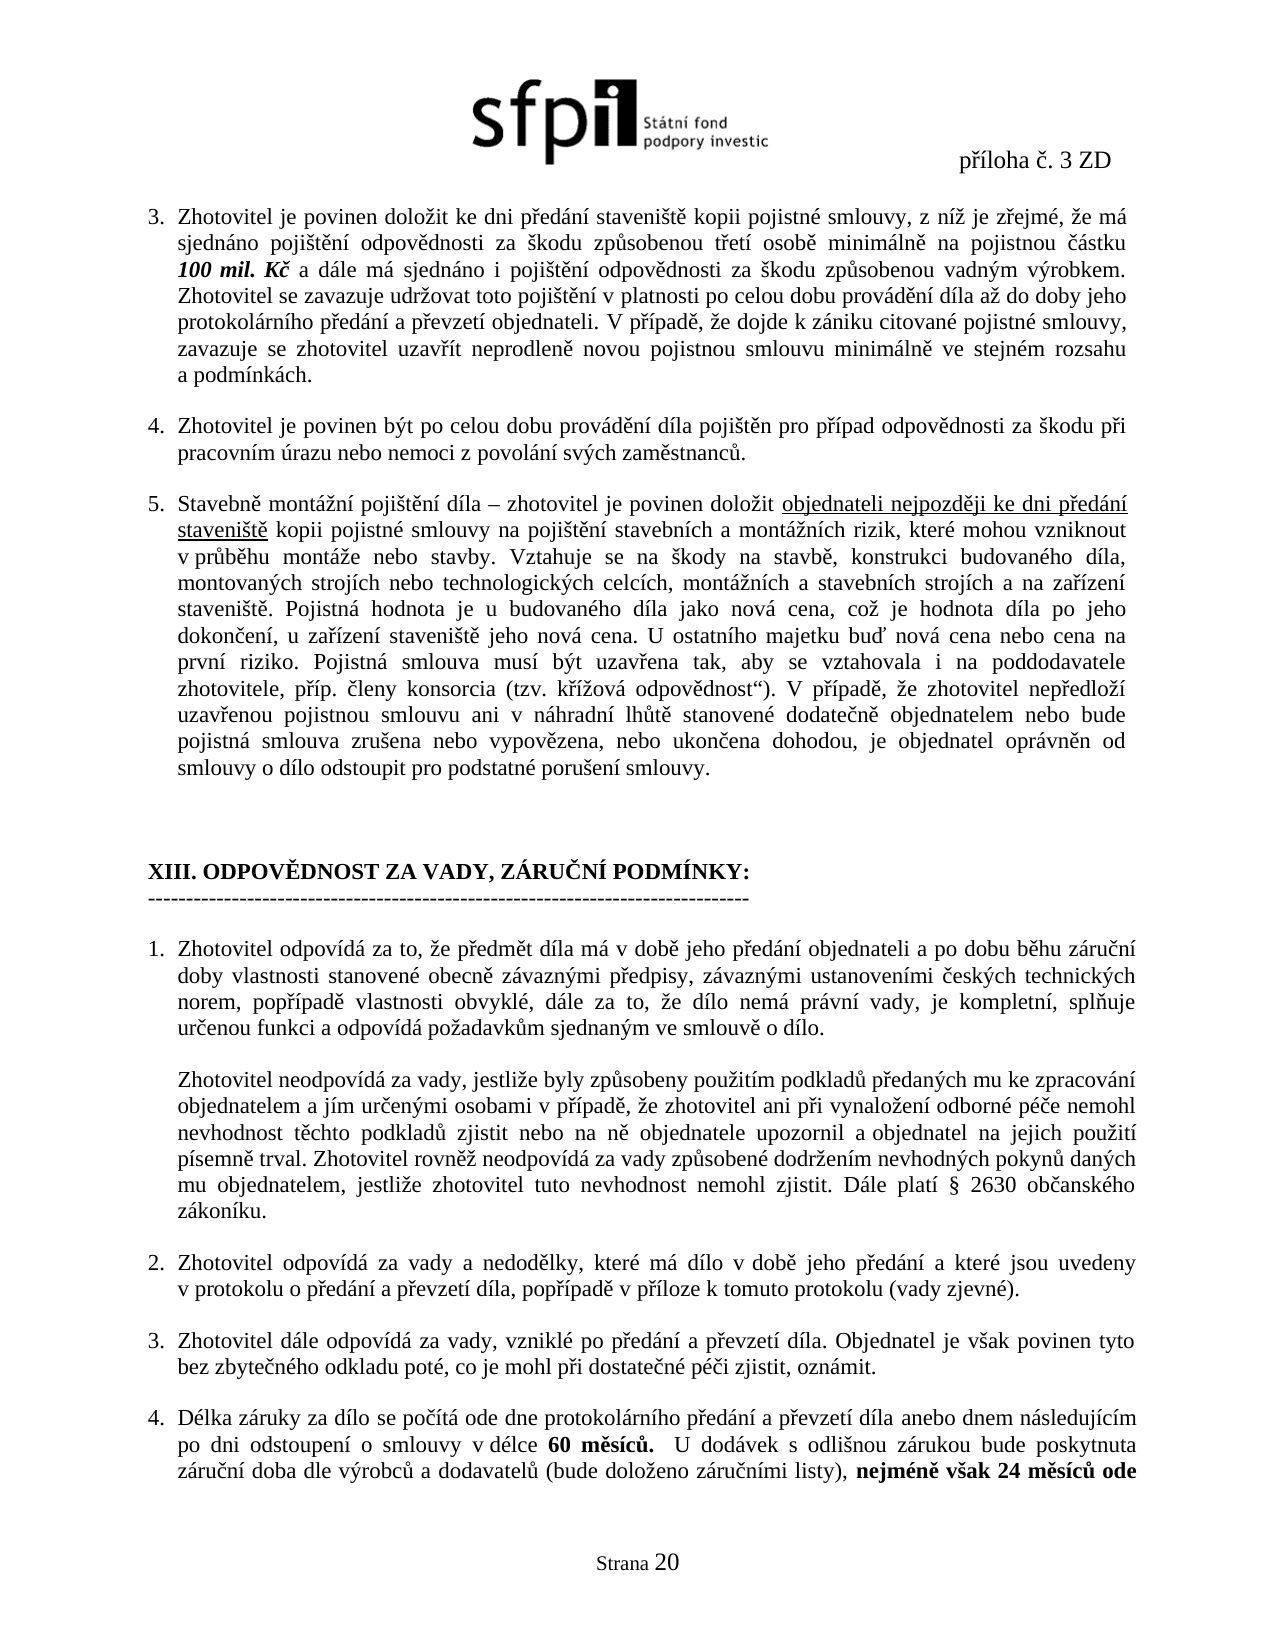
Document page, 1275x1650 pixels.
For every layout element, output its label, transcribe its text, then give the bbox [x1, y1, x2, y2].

list Zhotovitel je povinen doložit ke dni předání staveniště kopii pojistné smlouvy, z níž je zřejmé, že má sjednáno pojištění odpovědnosti za škodu způsobenou třetí osobě minimálně na pojistnou částku 100 mil. Kč a dále má sjednáno i pojištění odpovědnosti za škodu způsobenou vadným výrobkem. Zhotovitel se zavazuje udržovat toto pojištění v platnosti po celou dobu provádění díla až do doby jeho protokolárního předání a převzetí objednateli. V případě, že dojde k zániku citované pojistné smlouvy, zavazuje se zhotovitel uzavřít neprodleně novou pojistnou smlouvu minimálně ve stejném rozsahu a podmínkách. [148, 203, 1127, 387]
list Zhotovitel je povinen být po celou dobu provádění díla pojištěn pro případ odpovědnosti za škodu při pracovním úrazu nebo nemoci z povolání svých zaměstnanců. [148, 412, 1127, 465]
text XIII. ODPOVĚDNOST ZA VADY, ZÁRUČNÍ PODMÍNKY: [148, 858, 1137, 884]
list Zhotovitel odpovídá za vady a nedodělky, které má dílo v době jeho předání a které jsou uvedeny v protokolu o předání a převzetí díla, popřípadě v příloze k tomuto protokolu (vady zjevné). [148, 1249, 1137, 1302]
text Zhotovitel neodpovídá za vady, jestliže byly způsobeny použitím podkladů předaných mu ke zpracování objednatelem a jím určenými osobami v případě, že zhotovitel ani při vynaložení odborné péče nemohl nevhodnost těchto podkladů zjistit nebo na ně objednatele upozornil a objednatel na jejich použití písemně trval. Zhotovitel rovněž neodpovídá za vady způsobené dodržením nevhodných pokynů daných mu objednatelem, jestliže zhotovitel tuto nevhodnost nemohl zjistit. Dále platí § 2630 občanského zákoníku. [177, 1066, 1137, 1224]
picture [470, 73, 771, 169]
text ------------------------------------------------------------------------------- [148, 884, 1137, 910]
list Stavebně montážní pojištění díla – zhotovitel je povinen doložit objednateli nejpozději ke dni předání staveniště kopii pojistné smlouvy na pojištění stavebních a montážních rizik, které mohou vzniknout v průběhu montáže nebo stavby. Vztahuje se na škody na stavbě, konstrukci budovaného díla, montovaných strojích nebo technologických celcích, montážních a stavebních strojích a na zařízení staveniště. Pojistná hodnota je u budovaného díla jako nová cena, což je hodnota díla po jeho dokončení, u zařízení staveniště jeho nová cena. U ostatního majetku buď nová cena nebo cena na první riziko. Pojistná smlouva musí být uzavřena tak, aby se vztahovala i na poddodavatele zhotovitele, příp. členy konsorcia (tzv. křížová odpovědnost“). V případě, že zhotovitel nepředloží uzavřenou pojistnou smlouvu ani v náhradní lhůtě stanovené dodatečně objednatelem nebo bude pojistná smlouva zrušena nebo vypovězena, nebo ukončena dohodou, je objednatel oprávněn od smlouvy o dílo odstoupit pro podstatné porušení smlouvy. [148, 490, 1127, 780]
list Zhotovitel odpovídá za to, že předmět díla má v době jeho předání objednateli a po dobu běhu záruční doby vlastnosti stanovené obecně závaznými předpisy, závaznými ustanoveními českých technických norem, popřípadě vlastnosti obvyklé, dále za to, že dílo nemá právní vady, je kompletní, splňuje určenou funkci a odpovídá požadavkům sjednaným ve smlouvě o dílo. [148, 935, 1137, 1041]
list Zhotovitel dále odpovídá za vady, vzniklé po předání a převzetí díla. Objednatel je však povinen tyto bez zbytečného odkladu poté, co je mohl při dostatečné péči zjistit, oznámit. [148, 1327, 1137, 1379]
